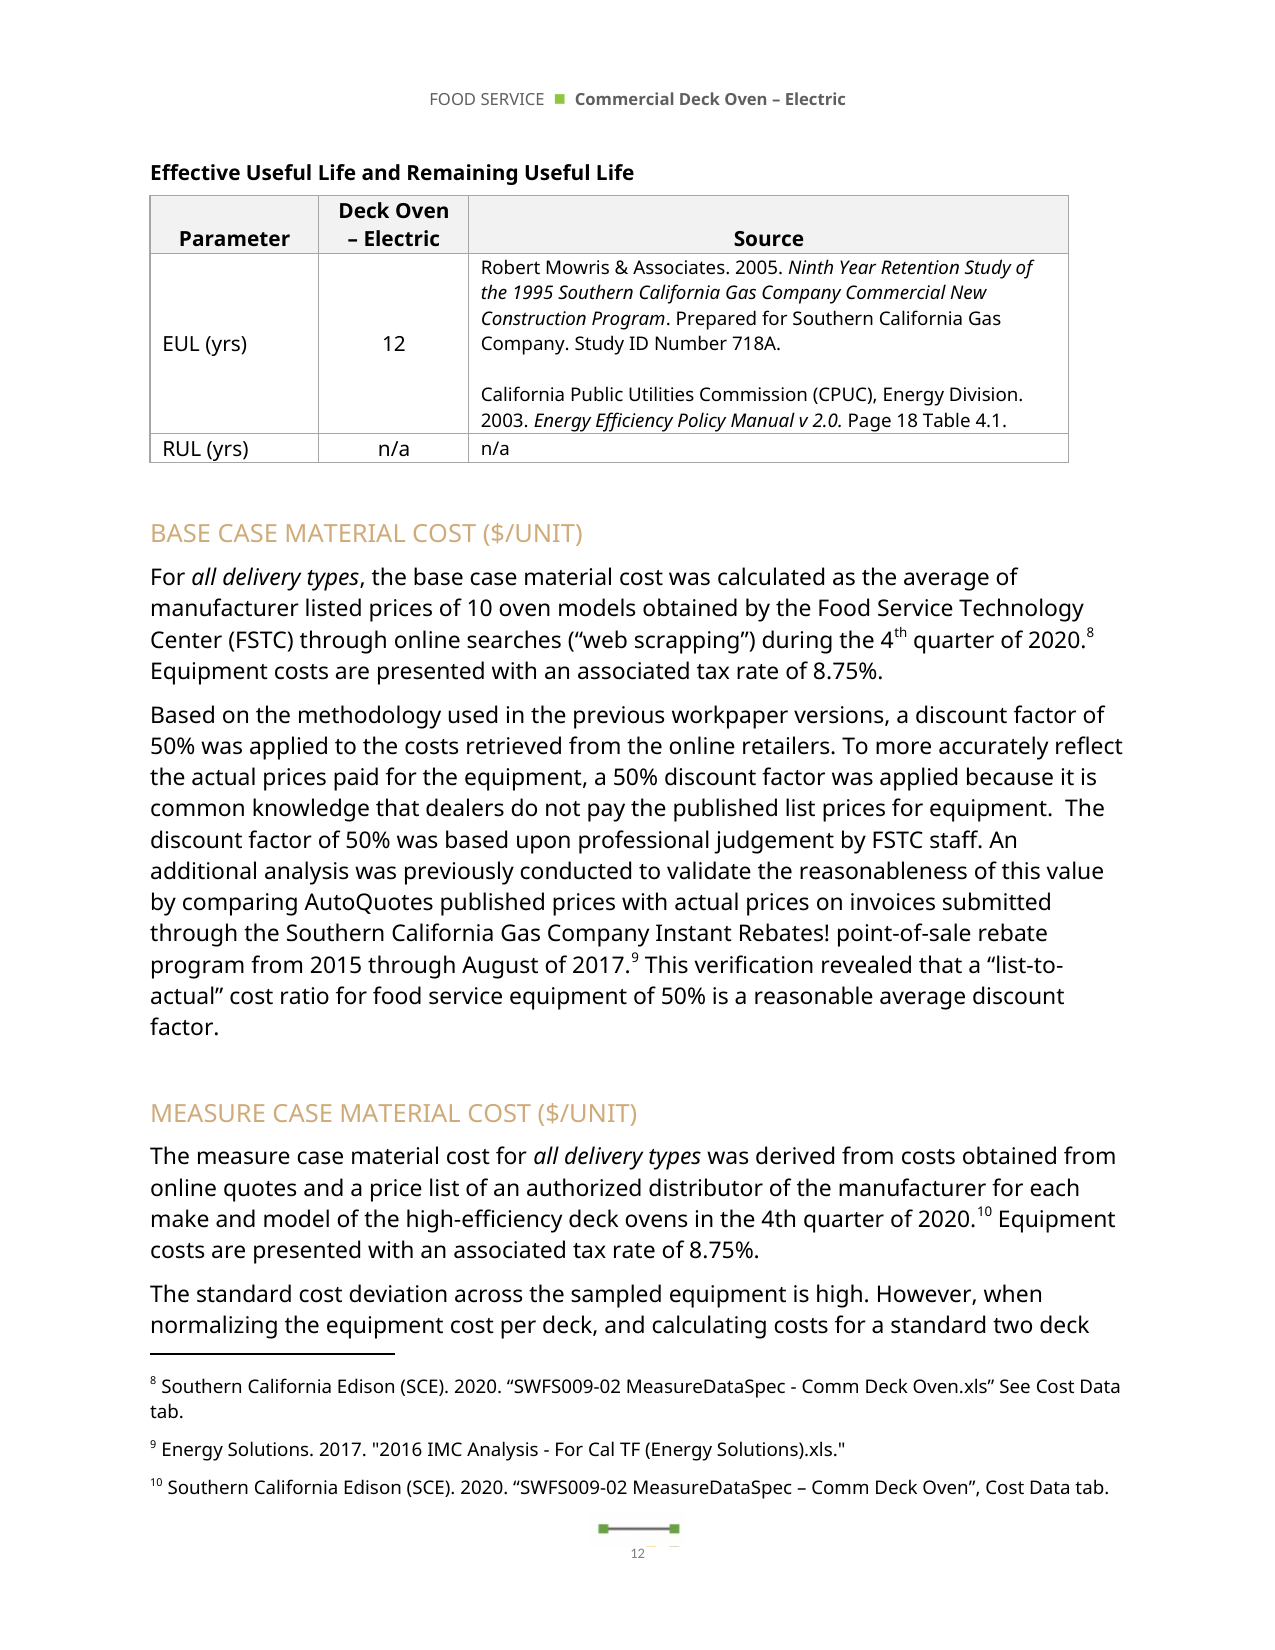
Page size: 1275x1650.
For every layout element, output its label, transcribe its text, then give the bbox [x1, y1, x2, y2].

table_cell RUL (yrs) [151, 434, 318, 462]
table_cell 12 [319, 254, 468, 433]
table_cell Robert Mowris & Associates. 2005. Ninth Year Retention Study of the 1995 Southern California Gas Company Commercial New Construction Program. Prepared for Southern California Gas Company. Study ID Number 718A. California Public Utilities Commission (CPUC), Energy Division. 2003. Energy Efficiency Policy Manual v 2.0. Page 18 Table 4.1. [469, 254, 1068, 433]
table_header Deck Oven – Electric [319, 196, 468, 253]
text Effective Useful Life and Remaining Useful Life [150, 158, 1125, 187]
table_header Parameter [151, 196, 318, 253]
table_cell EUL (yrs) [151, 254, 318, 433]
table_cell n/a [319, 434, 468, 462]
picture [589, 1512, 684, 1547]
subtitle Measure Case Material Cost ($/unit) [150, 1099, 1125, 1128]
subtitle Base Case Material Cost ($/unit) [150, 519, 1125, 549]
text The measure case material cost for all delivery types was derived from costs obtained from online quotes and a price list of an authorized distributor of the manufacturer for each make and model of the high-efficiency deck ovens in the 4th quarter of 2020. Equipment costs are presented with an associated tax rate of 8.75%. [150, 1140, 1125, 1265]
text For all delivery types, the base case material cost was calculated as the average of manufacturer listed prices of 10 oven models obtained by the Food Service Technology Center (FSTC) through online searches (“web scrapping”) during the 4th quarter of 2020. Equipment costs are presented with an associated tax rate of 8.75%. [150, 561, 1125, 686]
table_cell n/a [469, 434, 1068, 462]
text Based on the methodology used in the previous workpaper versions, a discount factor of 50% was applied to the costs retrieved from the online retailers. To more accurately reflect the actual prices paid for the equipment, a 50% discount factor was applied because it is common knowledge that dealers do not pay the published list prices for equipment. The discount factor of 50% was based upon professional judgement by FSTC staff. An additional analysis was previously conducted to validate the reasonableness of this value by comparing AutoQuotes published prices with actual prices on invoices submitted through the Southern California Gas Company Instant Rebates! point-of-sale rebate program from 2015 through August of 2017. This verification revealed that a “list-to-actual” cost ratio for food service equipment of 50% is a reasonable average discount factor. [150, 699, 1125, 1042]
table_header Source [469, 196, 1068, 253]
